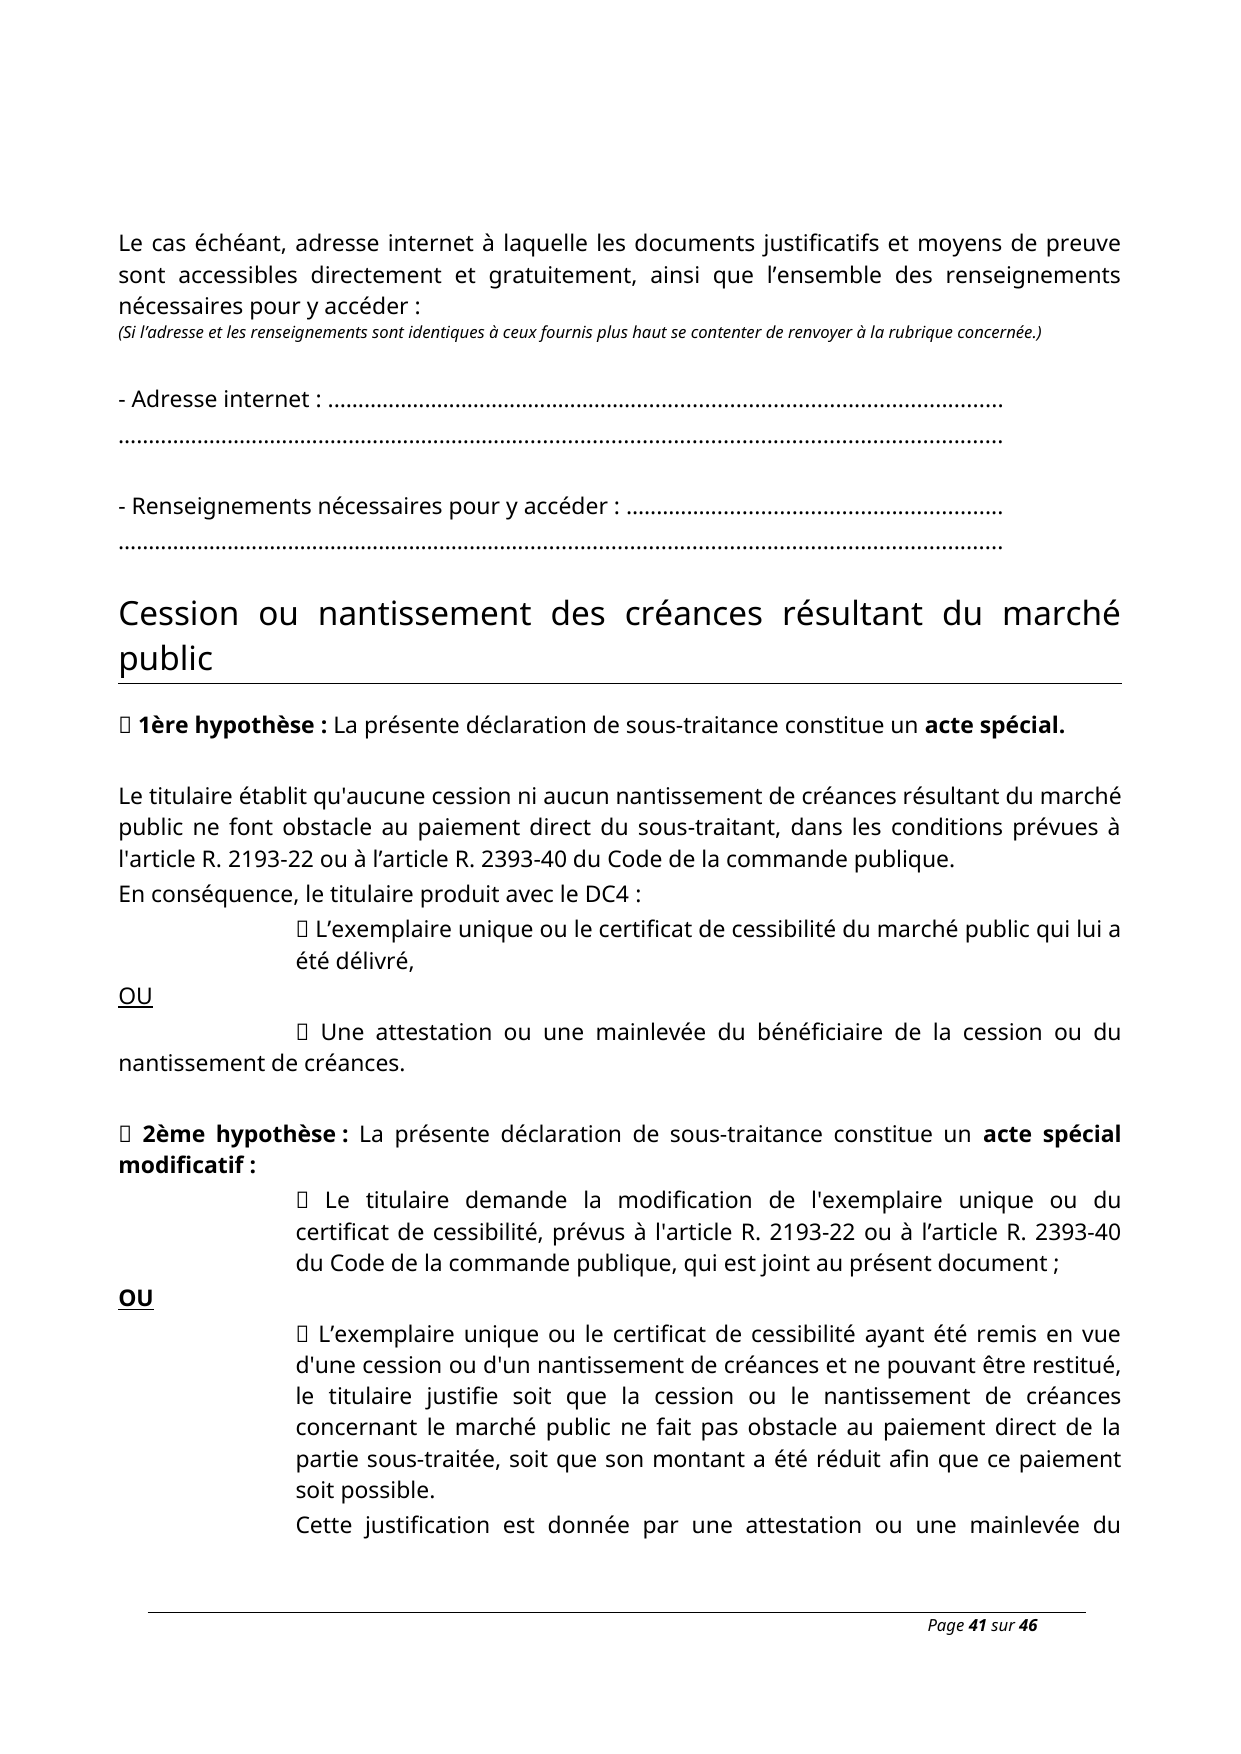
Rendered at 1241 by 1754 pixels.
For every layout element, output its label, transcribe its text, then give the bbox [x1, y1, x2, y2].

text  Le titulaire demande la modification de l'exemplaire unique ou du certificat de cessibilité, prévus à l'article R. 2193-22 ou à l’article R. 2393-40 du Code de la commande publique, qui est joint au présent document ; [118, 1184, 1122, 1278]
text Cession ou nantissement des créances résultant du marché public [118, 590, 1122, 683]
text  L’exemplaire unique ou le certificat de cessibilité du marché public qui lui a été délivré, [118, 913, 1122, 976]
text En conséquence, le titulaire produit avec le DC4 : [118, 878, 1122, 909]
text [118, 1509, 1122, 1540]
text  1ère hypothèse : La présente déclaration de sous-traitance constitue un acte spécial. [118, 709, 1122, 740]
text - Renseignements nécessaires pour y accéder : [118, 490, 1122, 521]
text Le cas échéant, adresse internet à laquelle les documents justificatifs et moyens de preuve sont accessibles directement et gratuitement, ainsi que l’ensemble des renseignements nécessaires pour y accéder : [118, 227, 1122, 321]
text  L’exemplaire unique ou le certificat de cessibilité ayant été remis en vue d'une cession ou d'un nantissement de créances et ne pouvant être restitué, le titulaire justifie soit que la cession ou le nantissement de créances concernant le marché public ne fait pas obstacle au paiement direct de la partie sous-traitée, soit que son montant a été réduit afin que ce paiement soit possible. [118, 1317, 1122, 1505]
text (Si l’adresse et les renseignements sont identiques à ceux fournis plus haut se contenter de renvoyer à la rubrique concernée.) [118, 321, 1122, 344]
text  Une attestation ou une mainlevée du bénéficiaire de la cession ou du nantissement de créances. [118, 1015, 1122, 1078]
text Le titulaire établit qu'aucune cession ni aucun nantissement de créances résultant du marché public ne font obstacle au paiement direct du sous-traitant, dans les conditions prévues à l'article R. 2193-22 ou à l’article R. 2393-40 du Code de la commande publique. [118, 780, 1122, 874]
text  2ème hypothèse : La présente déclaration de sous-traitance constitue un acte spécial modificatif : [118, 1117, 1122, 1180]
text - Adresse internet : [118, 383, 1122, 415]
text OU [118, 980, 1122, 1011]
text OU [118, 1282, 1122, 1313]
